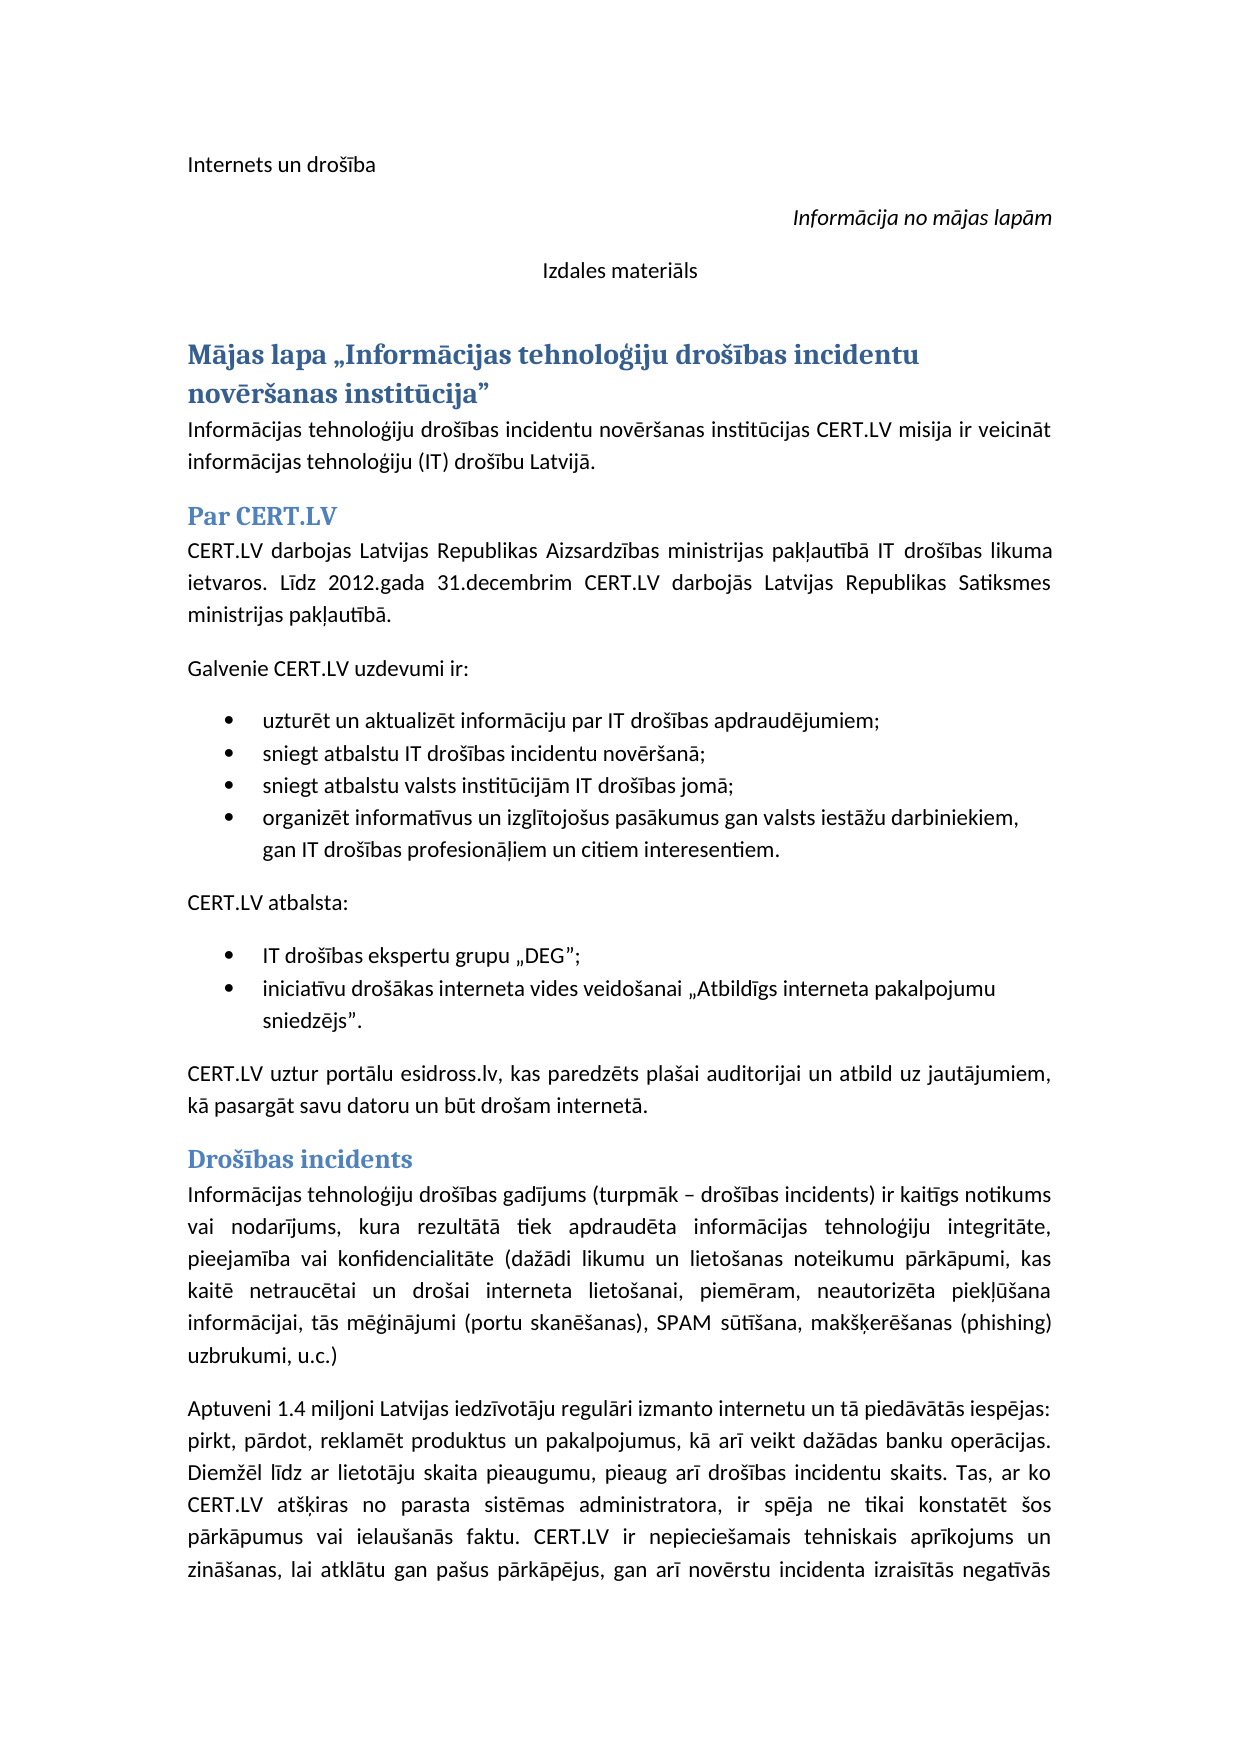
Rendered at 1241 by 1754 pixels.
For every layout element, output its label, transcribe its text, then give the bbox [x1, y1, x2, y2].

list IT drošības ekspertu grupu „DEG”; [225, 941, 1053, 969]
text CERT.LV uztur portālu esidross.lv, kas paredzēts plašai auditorijai un atbild uz jautājumiem, kā pasargāt savu datoru un būt drošam internetā. [187, 1059, 1053, 1119]
list organizēt informatīvus un izglītojošus pasākumus gan valsts iestāžu darbiniekiem, gan IT drošības profesionāļiem un citiem interesentiem. [225, 803, 1053, 863]
text Informācijas tehnoloģiju drošības gadījums (turpmāk – drošības incidents) ir kaitīgs notikums vai nodarījums, kura rezultātā tiek apdraudēta informācijas tehnoloģiju integritāte, pieejamība vai konfidencialitāte (dažādi likumu un lietošanas noteikumu pārkāpumi, kas kaitē netraucētai un drošai interneta lietošanai, piemēram, neautorizēta piekļūšana informācijai, tās mēģinājumi (portu skanēšanas), SPAM sūtīšana, makšķerēšanas (phishing) uzbrukumi, u.c.) [187, 1180, 1053, 1369]
text CERT.LV darbojas Latvijas Republikas Aizsardzības ministrijas pakļautībā IT drošības likuma ietvaros. Līdz 2012.gada 31.decembrim CERT.LV darbojās Latvijas Republikas Satiksmes ministrijas pakļautībā. [187, 536, 1053, 629]
subtitle Mājas lapa „Informācijas tehnoloģiju drošības incidentu novēršanas institūcija” [187, 338, 1053, 410]
list uzturēt un aktualizēt informāciju par IT drošības apdraudējumiem; [225, 707, 1053, 735]
subtitle Drošības incidents [187, 1144, 1053, 1175]
list sniegt atbalstu IT drošības incidentu novēršanā; [225, 739, 1053, 767]
text Informācijas tehnoloģiju drošības incidentu novēršanas institūcijas CERT.LV misija ir veicināt informācijas tehnoloģiju (IT) drošību Latvijā. [187, 415, 1053, 476]
list sniegt atbalstu valsts institūcijām IT drošības jomā; [225, 771, 1053, 799]
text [187, 1394, 1053, 1583]
text CERT.LV atbalsta: [187, 888, 1053, 916]
text Galvenie CERT.LV uzdevumi ir: [187, 654, 1053, 682]
list iniciatīvu drošākas interneta vides veidošanai „Atbildīgs interneta pakalpojumu sniedzējs”. [225, 974, 1053, 1034]
text Izdales materiāls [187, 256, 1053, 284]
text Informācija no mājas lapām [187, 203, 1053, 231]
text Internets un drošība [187, 150, 1053, 178]
subtitle Par CERT.LV [187, 501, 1053, 532]
